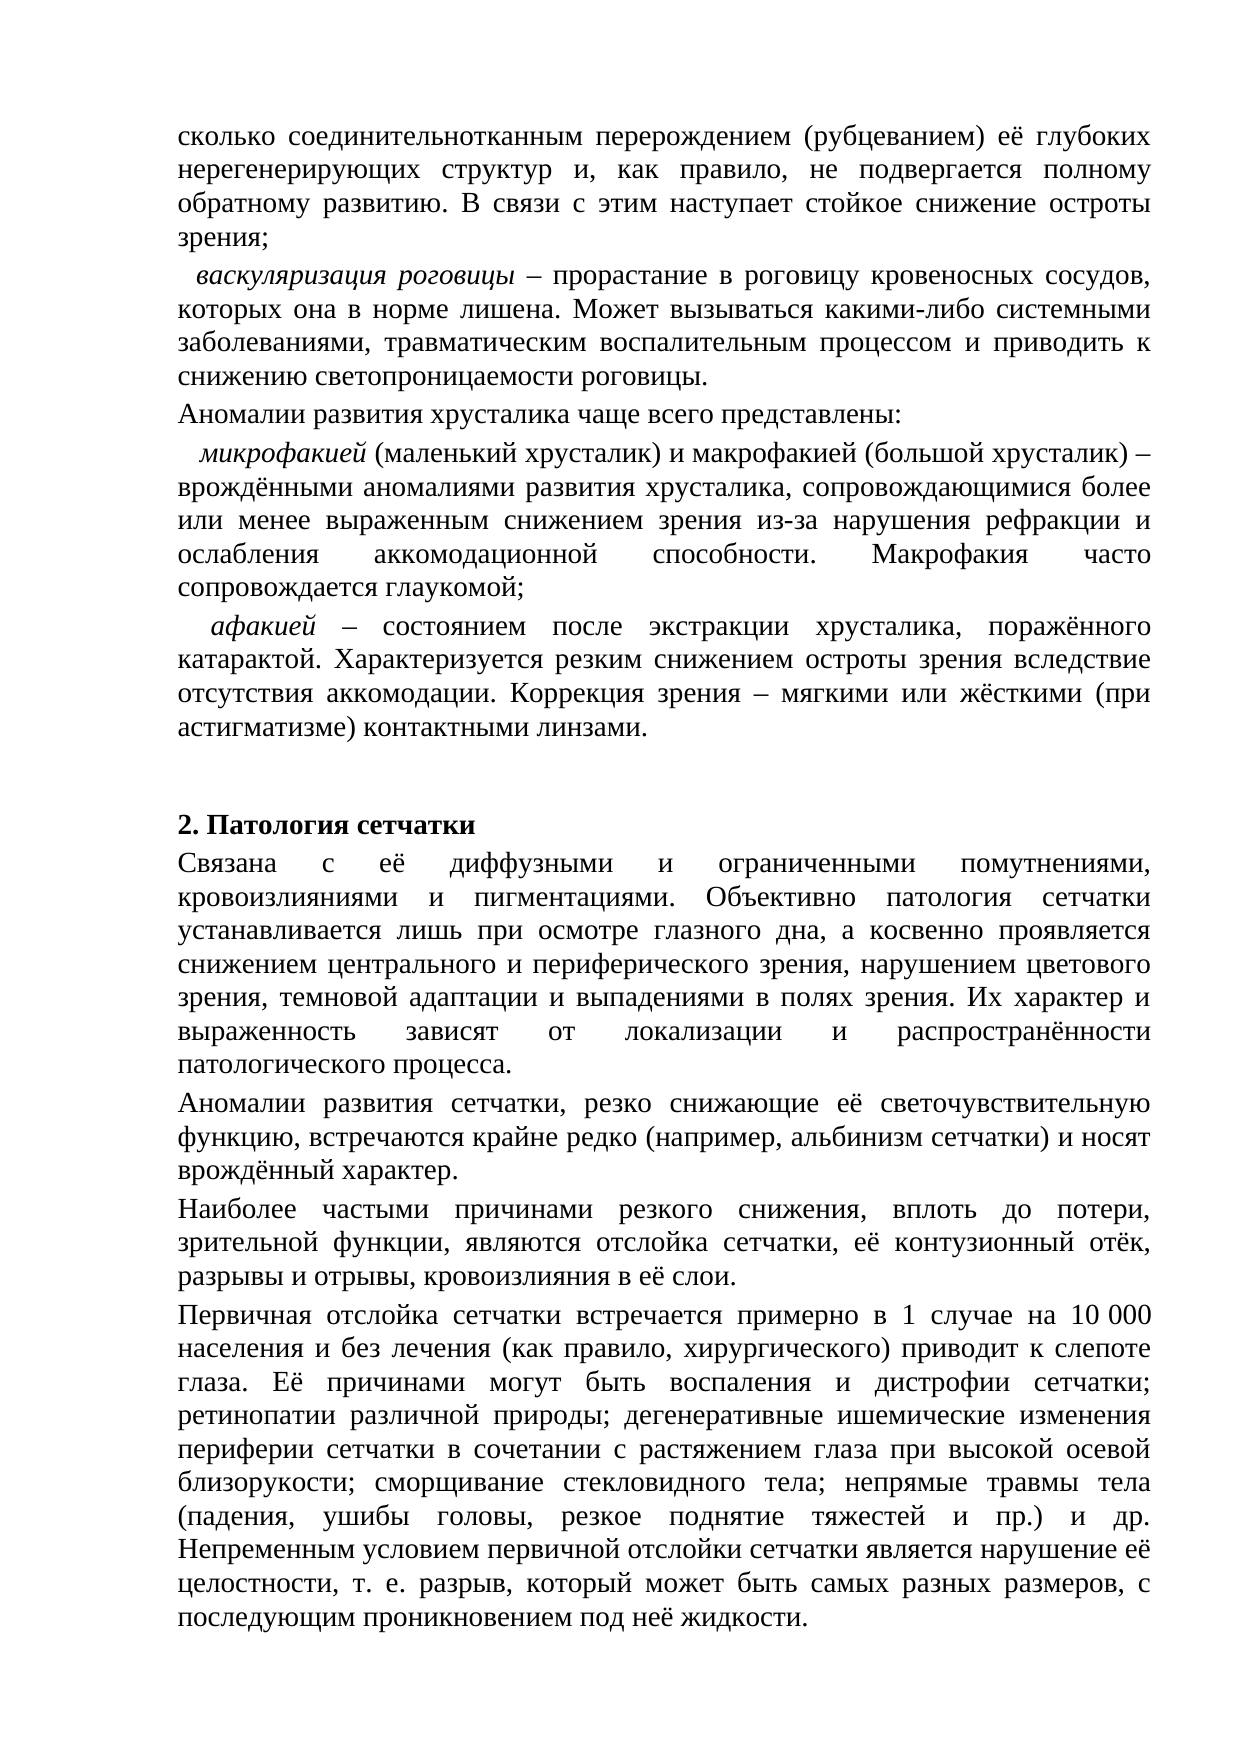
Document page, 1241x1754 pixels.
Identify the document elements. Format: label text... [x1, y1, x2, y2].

text Наиболее частыми причинами резкого снижения, вплоть до потери, зрительной функции, являются отслойка сетчатки, её контузионный отёк, разрывы и отрывы, кровоизлияния в её слои. [177, 1191, 1152, 1292]
text Аномалии развития хрусталика чаще всего представлены: [177, 397, 1152, 430]
text васкуляризация роговицы – прорастание в роговицу кровеносных сосудов, которых она в норме лишена. Может вызываться какими-либо системными заболеваниями, травматическим воспалительным процессом и приводить к снижению светопроницаемости роговицы. [177, 257, 1152, 392]
text Первичная отслойка сетчатки встречается примерно в 1 случае на 10 000 населения и без лечения (как правило, хирургического) приводит к слепоте глаза. Её причинами могут быть воспаления и дистрофии сетчатки; ретинопатии различной природы; дегенеративные ишемические изменения периферии сетчатки в сочетании с растяжением глаза при высокой осевой близорукости; сморщивание стекловидного тела; непрямые травмы тела (падения, ушибы головы, резкое поднятие тяжестей и пр.) и др. Непременным условием первичной отслойки сетчатки является нарушение её целостности, т. е. разрыв, который может быть самых разных размеров, с последующим проникновением под неё жидкости. [177, 1297, 1152, 1632]
text Аномалии развития сетчатки, резко снижающие её светочувствительную функцию, встречаются крайне редко (например, альбинизм сетчатки) и носят врождённый характер. [177, 1085, 1152, 1186]
text 2. Патология сетчатки [177, 807, 1152, 840]
text афакией – состоянием после экстракции хрусталика, поражённого катарактой. Характеризуется резким снижением остроты зрения вследствие отсутствия аккомодации. Коррекция зрения – мягкими или жёсткими (при астигматизме) контактными линзами. [177, 608, 1152, 742]
text микрофакией (маленький хрусталик) и макрофакией (большой хрусталик) – врождёнными аномалиями развития хрусталика, сопровождающимися более или менее выраженным снижением зрения из-за нарушения рефракции и ослабления аккомодационной способности. Макрофакия часто сопровождается глаукомой; [177, 435, 1152, 603]
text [177, 118, 1152, 252]
text Связана с её диффузными и ограниченными помутнениями, кровоизлияниями и пигментациями. Объективно патология сетчатки устанавливается лишь при осмотре глазного дна, а косвенно проявляется снижением центрального и периферического зрения, нарушением цветового зрения, темновой адаптации и выпадениями в полях зрения. Их характер и выраженность зависят от локализации и распространённости патологического процесса. [177, 845, 1152, 1080]
